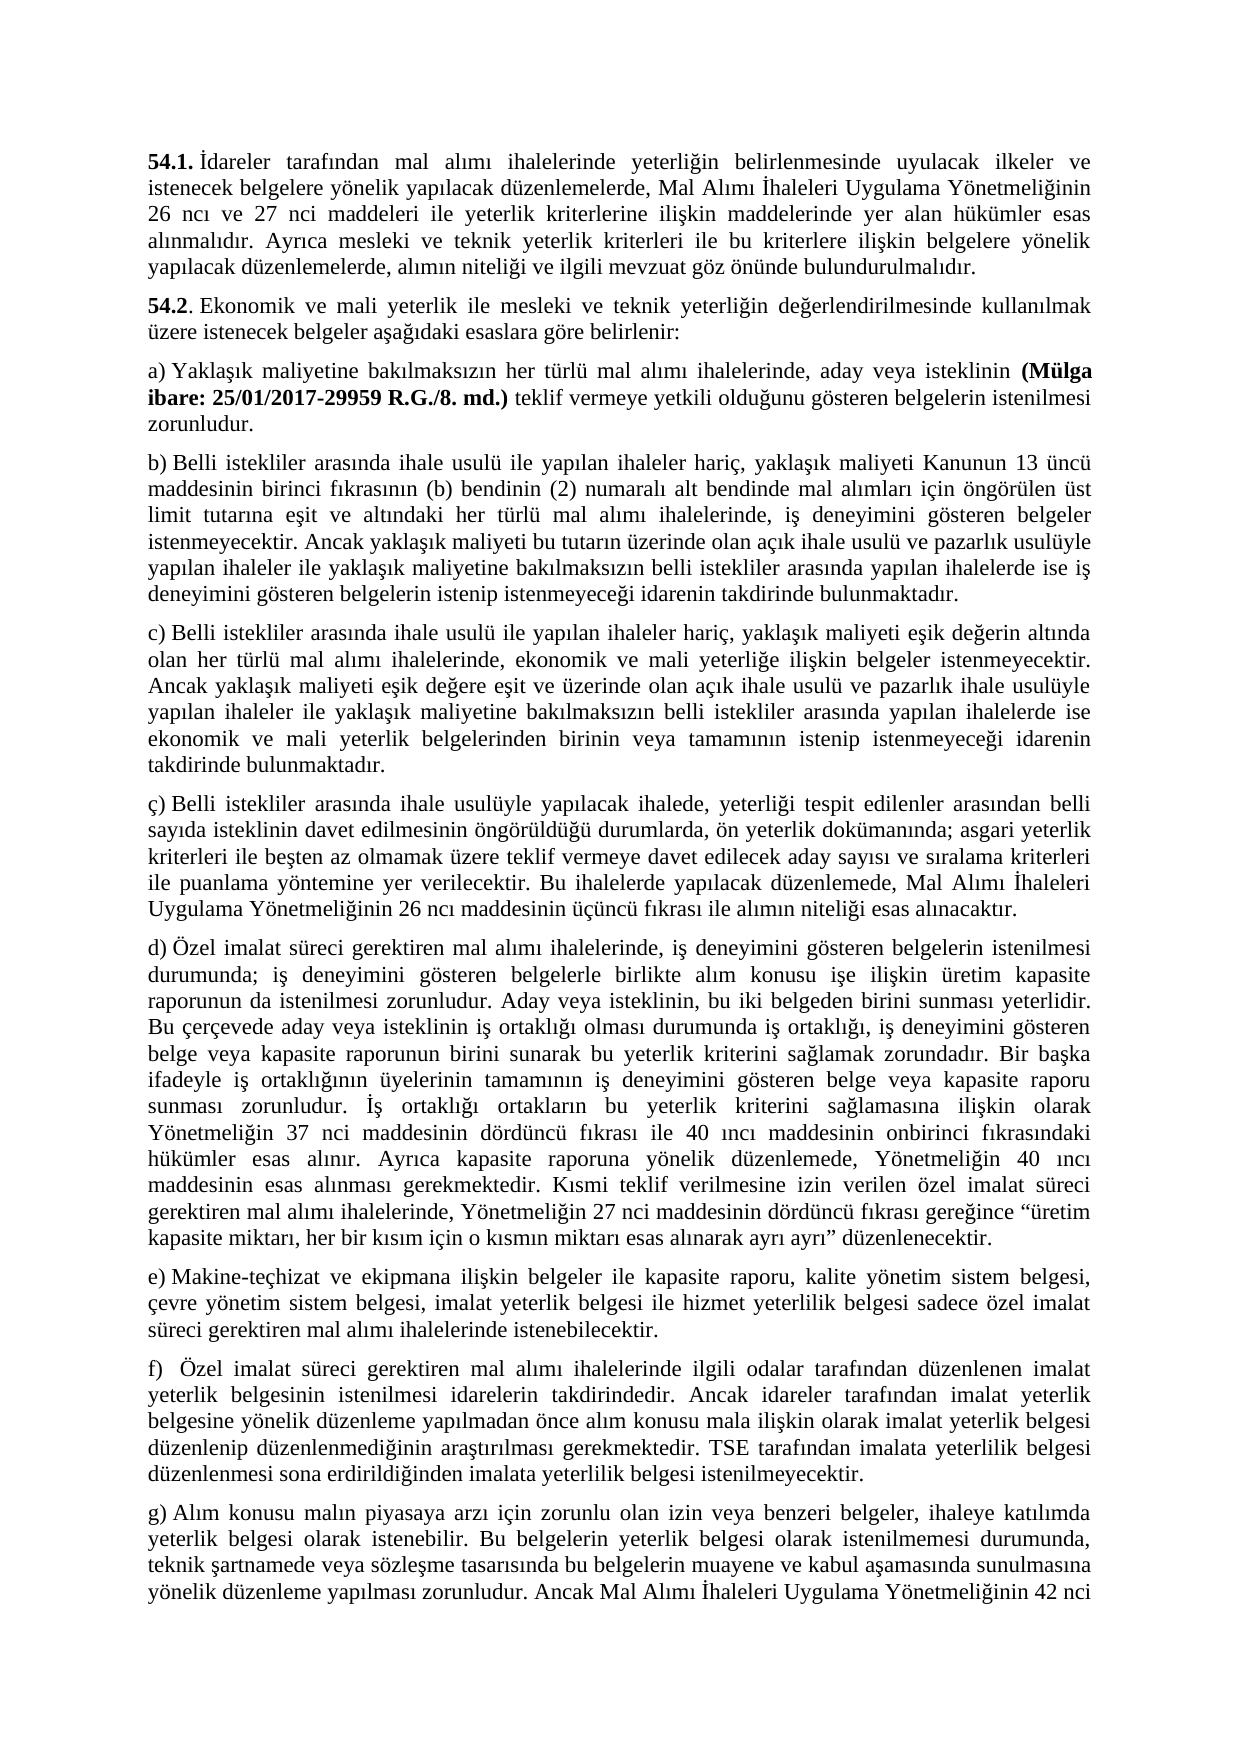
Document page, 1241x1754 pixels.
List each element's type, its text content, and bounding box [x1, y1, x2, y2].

text ç) Belli istekliler arasında ihale usulüyle yapılacak ihalede, yeterliği tespit edilenler arasından belli sayıda isteklinin davet edilmesinin öngörüldüğü durumlarda, ön yeterlik dokümanında; asgari yeterlik kriterleri ile beşten az olmamak üzere teklif vermeye davet edilecek aday sayısı ve sıralama kriterleri ile puanlama yöntemine yer verilecektir. Bu ihalelerde yapılacak düzenlemede, Mal Alımı İhaleleri Uygulama Yönetmeliğinin 26 ncı maddesinin üçüncü fıkrası ile alımın niteliği esas alınacaktır. [148, 790, 1092, 922]
text c) Belli istekliler arasında ihale usulü ile yapılan ihaleler hariç, yaklaşık maliyeti eşik değerin altında olan her türlü mal alımı ihalelerinde, ekonomik ve mali yeterliğe ilişkin belgeler istenmeyecektir. Ancak yaklaşık maliyeti eşik değere eşit ve üzerinde olan açık ihale usulü ve pazarlık ihale usulüyle yapılan ihaleler ile yaklaşık maliyetine bakılmaksızın belli istekliler arasında yapılan ihalelerde ise ekonomik ve mali yeterlik belgelerinden birinin veya tamamının istenip istenmeyeceği idarenin takdirinde bulunmaktadır. [148, 619, 1092, 777]
text 54.2. Ekonomik ve mali yeterlik ile mesleki ve teknik yeterliğin değerlendirilmesinde kullanılmak üzere istenecek belgeler aşağıdaki esaslara göre belirlenir: [148, 292, 1092, 345]
text d) Özel imalat süreci gerektiren mal alımı ihalelerinde, iş deneyimini gösteren belgelerin istenilmesi durumunda; iş deneyimini gösteren belgelerle birlikte alım konusu işe ilişkin üretim kapasite raporunun da istenilmesi zorunludur. Aday veya isteklinin, bu iki belgeden birini sunması yeterlidir. Bu çerçevede aday veya isteklinin iş ortaklığı olması durumunda iş ortaklığı, iş deneyimini gösteren belge veya kapasite raporunun birini sunarak bu yeterlik kriterini sağlamak zorundadır. Bir başka ifadeyle iş ortaklığının üyelerinin tamamının iş deneyimini gösteren belge veya kapasite raporu sunması zorunludur. İş ortaklığı ortakların bu yeterlik kriterini sağlamasına ilişkin olarak Yönetmeliğin 37 nci maddesinin dördüncü fıkrası ile 40 ıncı maddesinin onbirinci fıkrasındaki hükümler esas alınır. Ayrıca kapasite raporuna yönelik düzenlemede, Yönetmeliğin 40 ıncı maddesinin esas alınması gerekmektedir. Kısmi teklif verilmesine izin verilen özel imalat süreci gerektiren mal alımı ihalelerinde, Yönetmeliğin 27 nci maddesinin dördüncü fıkrası gereğince “üretim kapasite miktarı, her bir kısım için o kısmın miktarı esas alınarak ayrı ayrı” düzenlenecektir. [148, 934, 1092, 1251]
text b) Belli istekliler arasında ihale usulü ile yapılan ihaleler hariç, yaklaşık maliyeti Kanunun 13 üncü maddesinin birinci fıkrasının (b) bendinin (2) numaralı alt bendinde mal alımları için öngörülen üst limit tutarına eşit ve altındaki her türlü mal alımı ihalelerinde, iş deneyimini gösteren belgeler istenmeyecektir. Ancak yaklaşık maliyeti bu tutarın üzerinde olan açık ihale usulü ve pazarlık usulüyle yapılan ihaleler ile yaklaşık maliyetine bakılmaksızın belli istekliler arasında yapılan ihalelerde ise iş deneyimini gösteren belgelerin istenip istenmeyeceği idarenin takdirinde bulunmaktadır. [148, 449, 1092, 607]
text f) Özel imalat süreci gerektiren mal alımı ihalelerinde ilgili odalar tarafından düzenlenen imalat yeterlik belgesinin istenilmesi idarelerin takdirindedir. Ancak idareler tarafından imalat yeterlik belgesine yönelik düzenleme yapılmadan önce alım konusu mala ilişkin olarak imalat yeterlik belgesi düzenlenip düzenlenmediğinin araştırılması gerekmektedir. TSE tarafından imalata yeterlilik belgesi düzenlenmesi sona erdirildiğinden imalata yeterlilik belgesi istenilmeyecektir. [148, 1354, 1092, 1486]
text 54.1. İdareler tarafından mal alımı ihalelerinde yeterliğin belirlenmesinde uyulacak ilkeler ve istenecek belgelere yönelik yapılacak düzenlemelerde, Mal Alımı İhaleleri Uygulama Yönetmeliğinin 26 ncı ve 27 nci maddeleri ile yeterlik kriterlerine ilişkin maddelerinde yer alan hükümler esas alınmalıdır. Ayrıca mesleki ve teknik yeterlik kriterleri ile bu kriterlere ilişkin belgelere yönelik yapılacak düzenlemelerde, alımın niteliği ve ilgili mevzuat göz önünde bulundurulmalıdır. [148, 148, 1092, 279]
text e) Makine-teçhizat ve ekipmana ilişkin belgeler ile kapasite raporu, kalite yönetim sistem belgesi, çevre yönetim sistem belgesi, imalat yeterlik belgesi ile hizmet yeterlilik belgesi sadece özel imalat süreci gerektiren mal alımı ihalelerinde istenebilecektir. [148, 1263, 1092, 1342]
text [148, 1499, 1092, 1604]
text a) Yaklaşık maliyetine bakılmaksızın her türlü mal alımı ihalelerinde, aday veya isteklinin (Mülga ibare: 25/01/2017-29959 R.G./8. md.) teklif vermeye yetkili olduğunu gösteren belgelerin istenilmesi zorunludur. [148, 357, 1092, 436]
